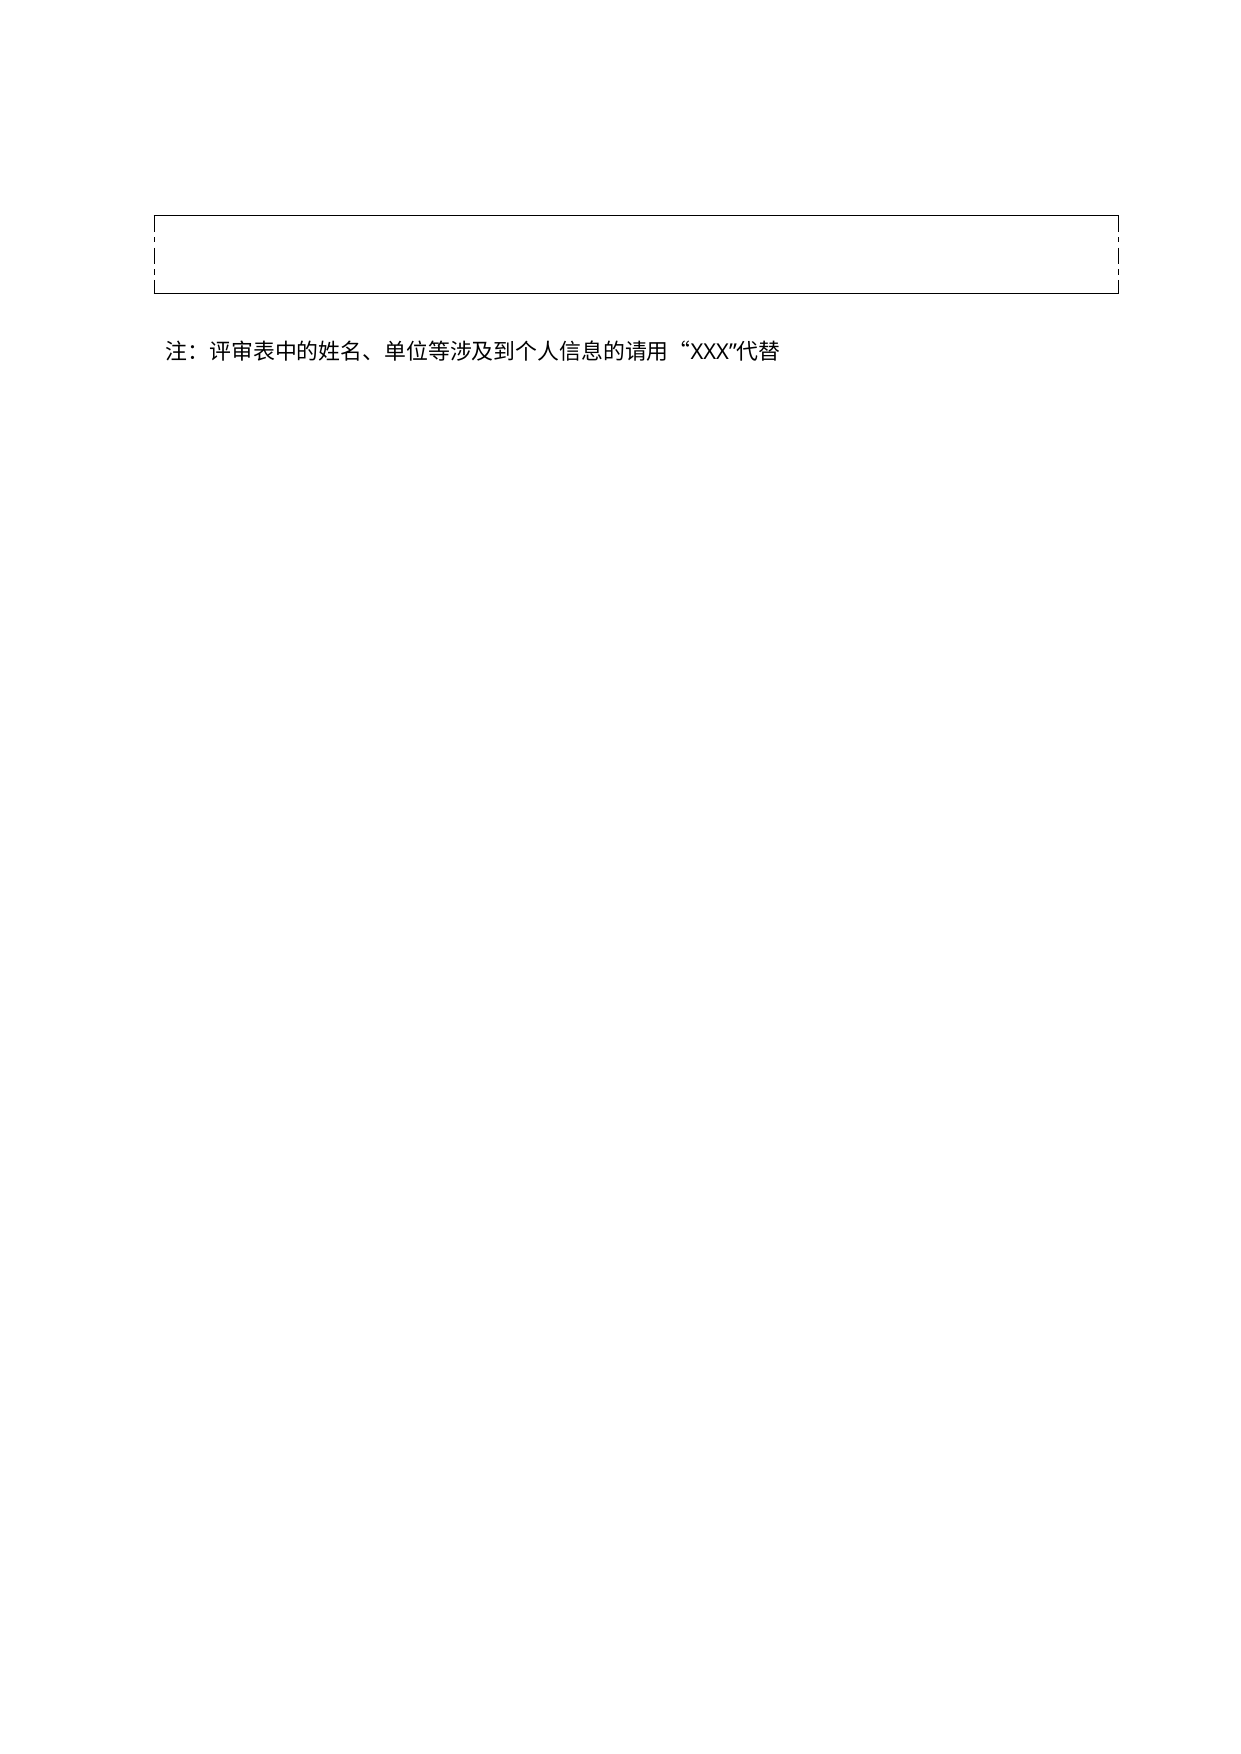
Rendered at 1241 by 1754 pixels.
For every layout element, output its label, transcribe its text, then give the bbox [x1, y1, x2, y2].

text 注：评审表中的姓名、单位等涉及到个人信息的请用“XXX”代替 [165, 333, 1075, 366]
table_header [154, 216, 1118, 292]
